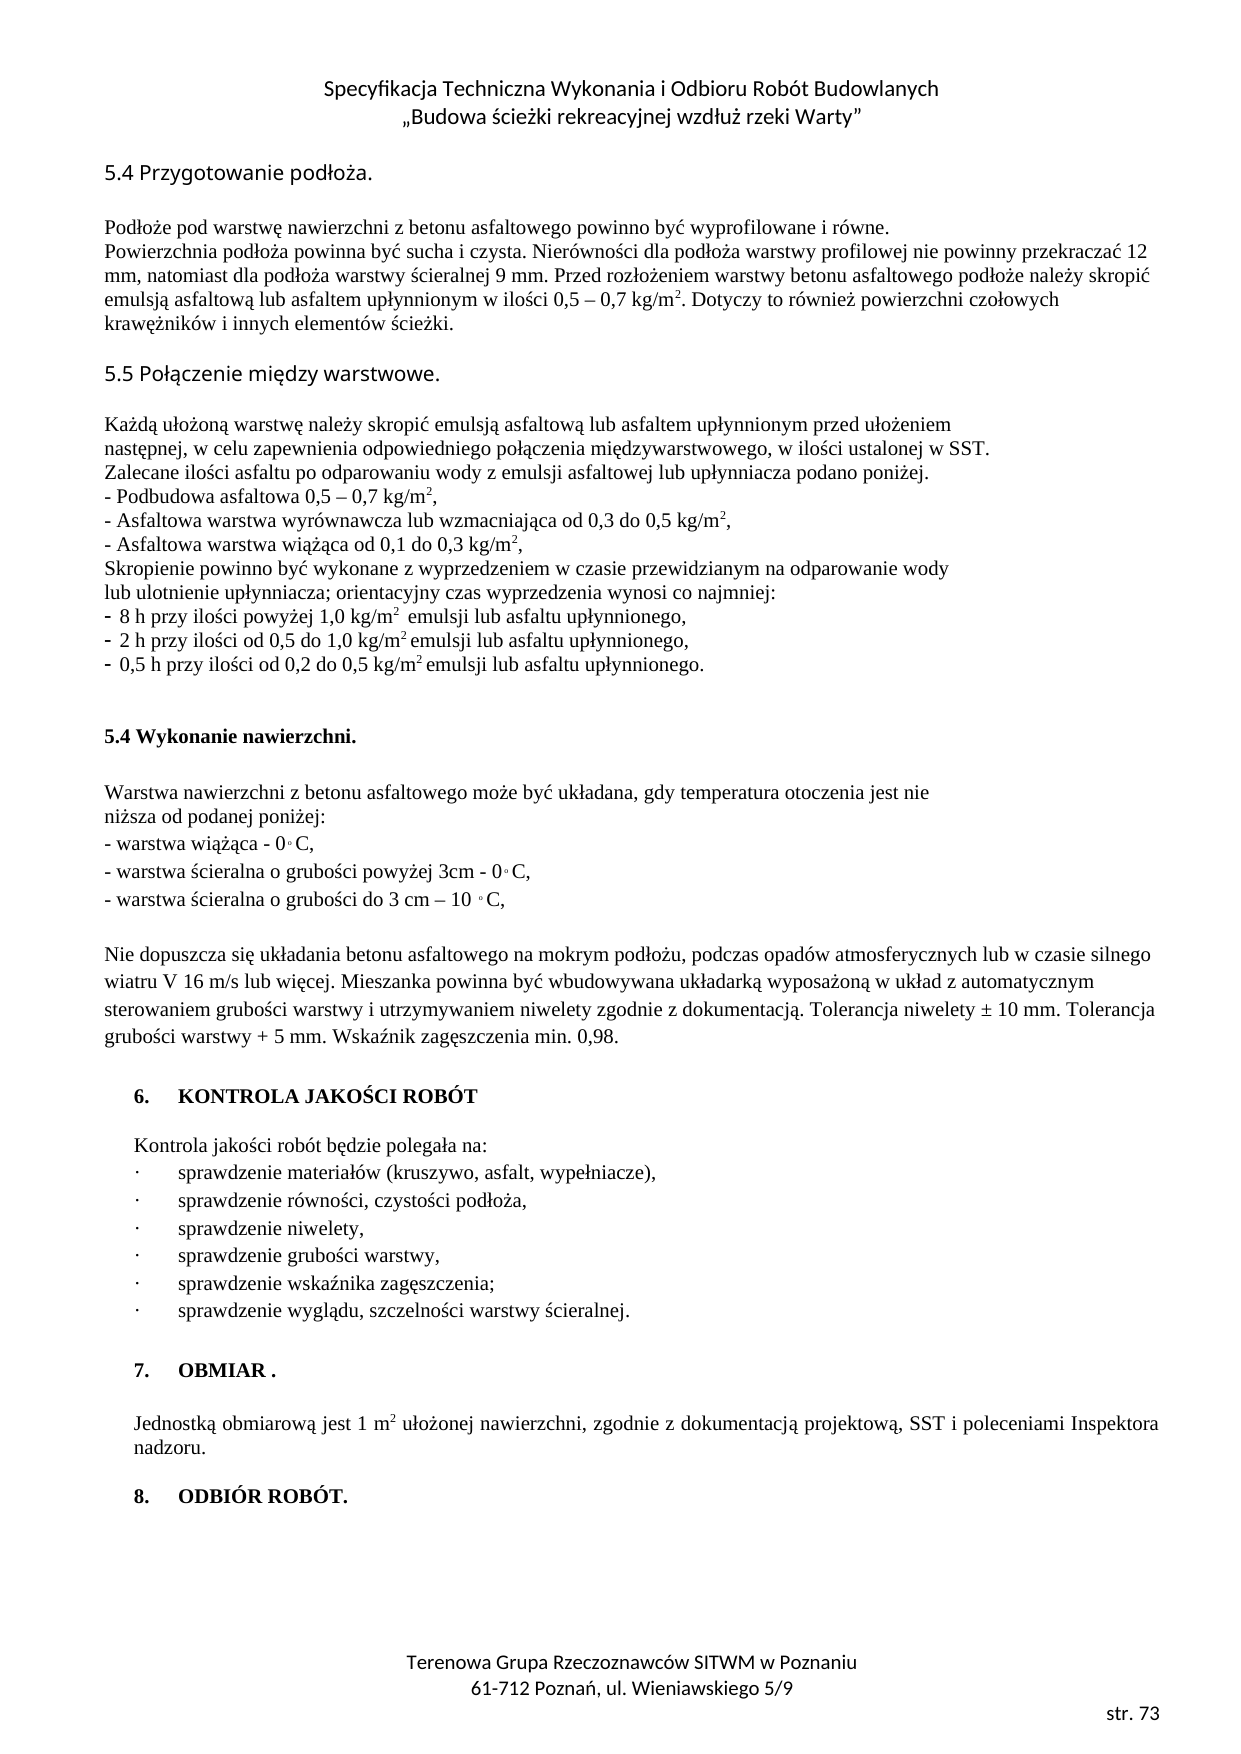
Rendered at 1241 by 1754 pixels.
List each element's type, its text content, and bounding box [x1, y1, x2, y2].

text - warstwa ścieralna o grubości do 3 cm – 10 o C, [104, 886, 1160, 911]
text Podłoże pod warstwę nawierzchni z betonu asfaltowego powinno być wyprofilowane i równe. [104, 215, 1160, 239]
text Powierzchnia podłoża powinna być sucha i czysta. Nierówności dla podłoża warstwy profilowej nie powinny przekraczać 12 mm, natomiast dla podłoża warstwy ścieralnej 9 mm. Przed rozłożeniem warstwy betonu asfaltowego podłoże należy skropić emulsją asfaltową lub asfaltem upłynnionym w ilości 0,5 – 0,7 kg/m2. Dotyczy to również powierzchni czołowych krawężników i innych elementów ścieżki. [104, 239, 1160, 335]
text 5.4 Wykonanie nawierzchni. [104, 724, 1160, 748]
text 6. KONTROLA JAKOŚCI ROBÓT [134, 1084, 1160, 1108]
text Zalecane ilości asfaltu po odparowaniu wody z emulsji asfaltowej lub upłynniacza podano poniżej. [104, 460, 1160, 484]
text Każdą ułożoną warstwę należy skropić emulsją asfaltową lub asfaltem upłynnionym przed ułożeniem [104, 412, 1160, 436]
text Kontrola jakości robót będzie polegała na: [134, 1133, 1160, 1157]
text 5.5 Połączenie między warstwowe. [104, 359, 1160, 387]
text lub ulotnienie upłynniacza; orientacyjny czas wyprzedzenia wynosi co najmniej: [104, 580, 1160, 604]
text - Asfaltowa warstwa wyrównawcza lub wzmacniająca od 0,3 do 0,5 kg/m2, [104, 508, 1160, 532]
text niższa od podanej poniżej: [104, 804, 1160, 828]
text 2 h przy ilości od 0,5 do 1,0 kg/m2 emulsji lub asfaltu upłynnionego, [104, 628, 1160, 652]
list sprawdzenie równości, czystości podłoża, [134, 1188, 1160, 1212]
text 8. ODBIÓR ROBÓT. [134, 1484, 1160, 1508]
text 5.4 Przygotowanie podłoża. [104, 158, 1160, 186]
text - Podbudowa asfaltowa 0,5 – 0,7 kg/m2, [104, 484, 1160, 508]
text - Asfaltowa warstwa wiążąca od 0,1 do 0,3 kg/m2, [104, 532, 1160, 556]
list sprawdzenie niwelety, [134, 1216, 1160, 1239]
text 0,5 h przy ilości od 0,2 do 0,5 kg/m2 emulsji lub asfaltu upłynnionego. [104, 652, 1160, 676]
text - warstwa wiążąca - 0 o C, [104, 831, 1160, 855]
text Jednostką obmiarową jest ułożonej nawierzchni, zgodnie z dokumentacją projektową, SST i poleceniami Inspektora nadzoru. [134, 1411, 1160, 1459]
text Warstwa nawierzchni z betonu asfaltowego może być układana, gdy temperatura otoczenia jest nie [104, 779, 1160, 804]
text 7. OBMIAR . [134, 1358, 1160, 1382]
text 8 h przy ilości powyżej 1,0 kg/m2 emulsji lub asfaltu upłynnionego, [104, 604, 1160, 628]
list sprawdzenie wskaźnika zagęszczenia; [134, 1271, 1160, 1295]
list sprawdzenie materiałów (kruszywo, asfalt, wypełniacze), [134, 1160, 1160, 1184]
list sprawdzenie wyglądu, szczelności warstwy ścieralnej. [134, 1298, 1160, 1322]
text Skropienie powinno być wykonane z wyprzedzeniem w czasie przewidzianym na odparowanie wody [104, 556, 1160, 580]
text Nie dopuszcza się układania betonu asfaltowego na mokrym podłożu, podczas opadów atmosferycznych lub w czasie silnego wiatru V 16 m/s lub więcej. Mieszanka powinna być wbudowywana układarką wyposażoną w układ z automatycznym sterowaniem grubości warstwy i utrzymywaniem niwelety zgodnie z dokumentacją. Tolerancja niwelety ± 10 mm. Tolerancja grubości warstwy + 5 mm. Wskaźnik zagęszczenia min. 0,98. [104, 942, 1160, 1048]
text następnej, w celu zapewnienia odpowiedniego połączenia międzywarstwowego, w ilości ustalonej w SST. [104, 436, 1160, 460]
list sprawdzenie grubości warstwy, [134, 1243, 1160, 1267]
text - warstwa ścieralna o grubości powyżej 3cm - 0 o C, [104, 859, 1160, 883]
